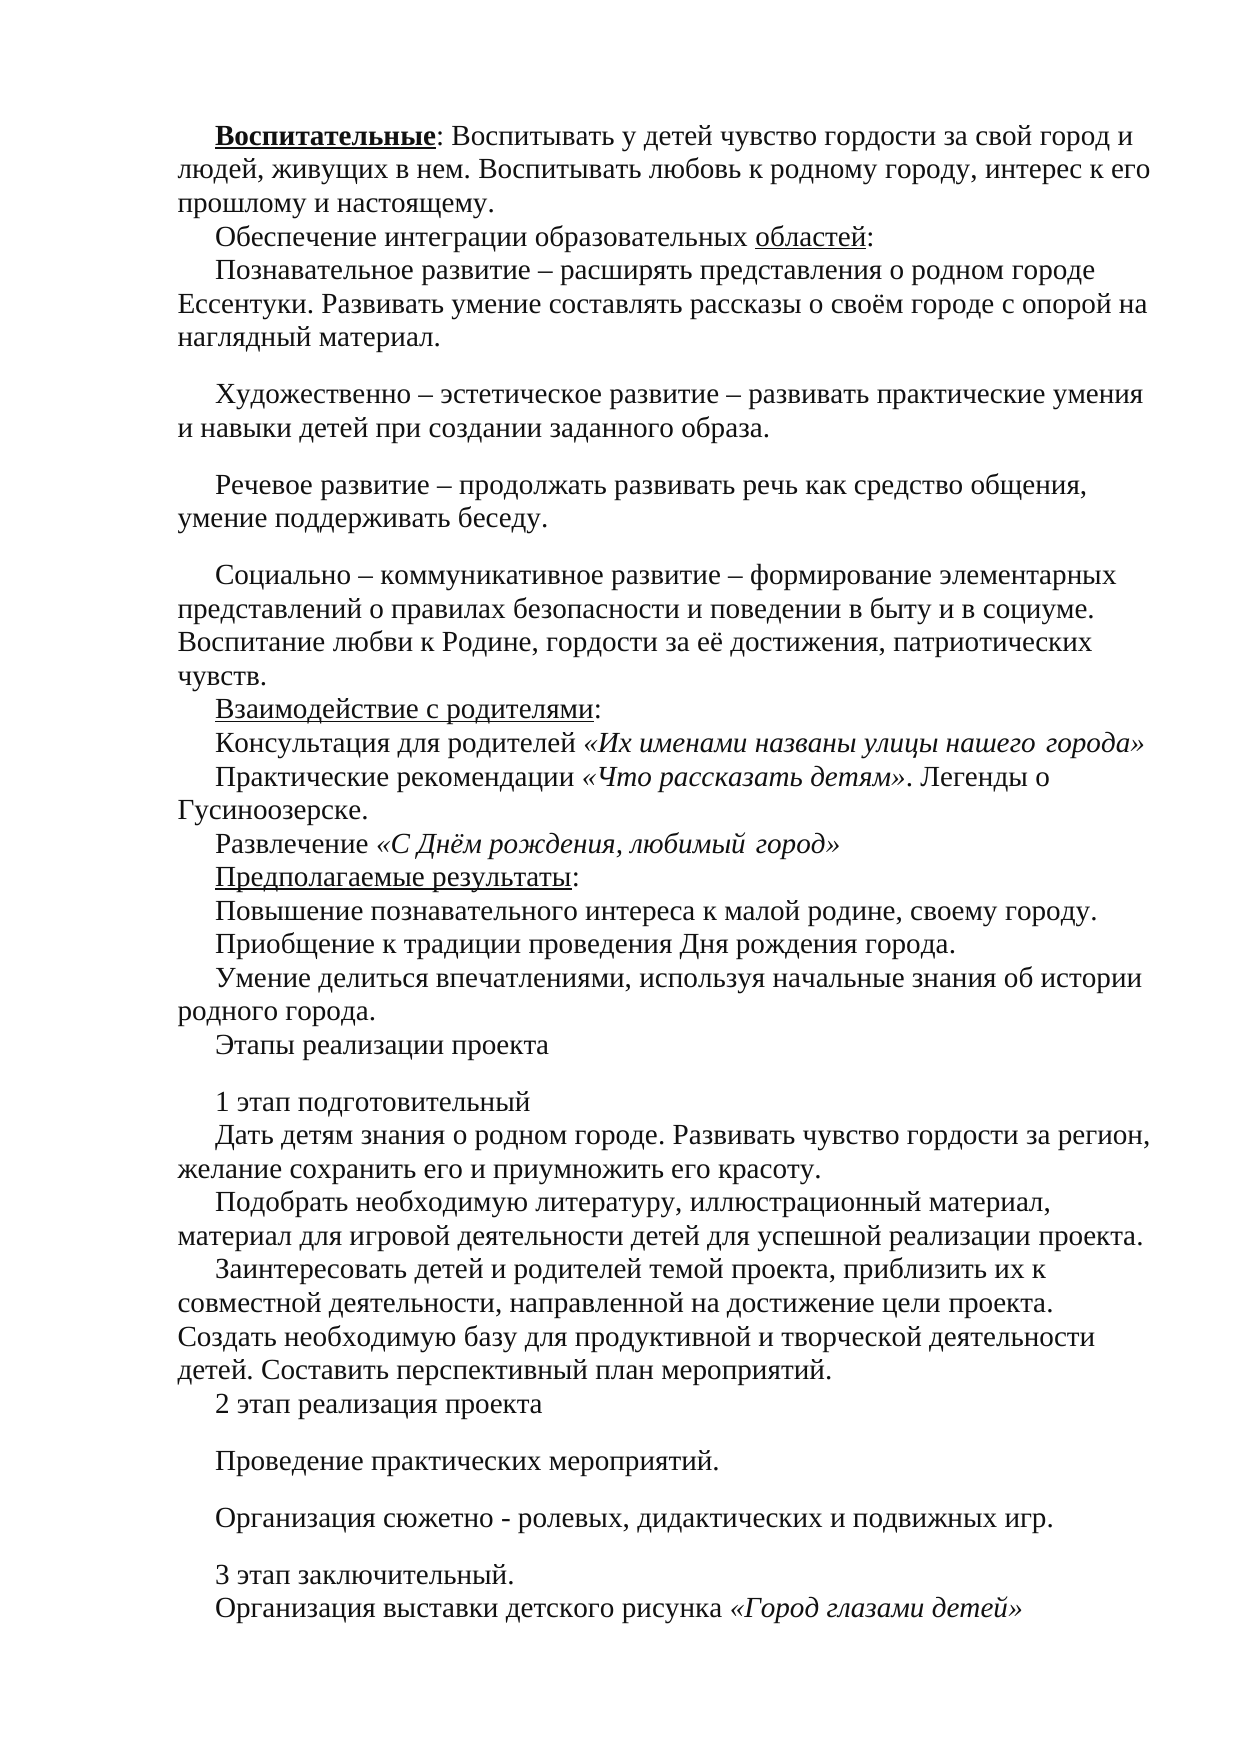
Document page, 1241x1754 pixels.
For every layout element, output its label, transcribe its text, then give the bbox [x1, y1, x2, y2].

text Организация сюжетно - ролевых, дидактических и подвижных игр. [177, 1500, 1152, 1533]
text 1 этап подготовительный [177, 1084, 1152, 1117]
text Развлечение «С Днём рождения, любимый город» [177, 826, 1152, 859]
text Умение делиться впечатлениями, используя начальные знания об истории родного города. [177, 960, 1152, 1027]
text Организация выставки детского рисунка «Город глазами детей» [177, 1590, 1152, 1624]
text Повышение познавательного интереса к малой родине, своему городу. [177, 893, 1152, 926]
text Воспитательные: Воспитывать у детей чувство гордости за свой город и людей, живущих в нем. Воспитывать любовь к родному городу, интерес к его прошлому и настоящему. [177, 118, 1152, 219]
text Художественно – эстетическое развитие – развивать практические умения и навыки детей при создании заданного образа. [177, 376, 1152, 443]
text Заинтересовать детей и родителей темой проекта, приблизить их к совместной деятельности, направленной на достижение цели проекта. Создать необходимую базу для продуктивной и творческой деятельности детей. Составить перспективный план мероприятий. [177, 1252, 1152, 1386]
text 3 этап заключительный. [177, 1557, 1152, 1590]
text Взаимодействие с родителями: [177, 692, 1152, 725]
text Проведение практических мероприятий. [177, 1443, 1152, 1476]
text Консультация для родителей «Их именами названы улицы нашего города» [177, 725, 1152, 759]
text Практические рекомендации «Что рассказать детям». Легенды о Гусиноозерске. [177, 759, 1152, 826]
text Речевое развитие – продолжать развивать речь как средство общения, умение поддерживать беседу. [177, 467, 1152, 534]
text Обеспечение интеграции образовательных областей: [177, 219, 1152, 252]
text Дать детям знания о родном городе. Развивать чувство гордости за регион, желание сохранить его и приумножить его красоту. [177, 1117, 1152, 1184]
text Социально – коммуникативное развитие – формирование элементарных представлений о правилах безопасности и поведении в быту и в социуме. Воспитание любви к Родине, гордости за её достижения, патриотических чувств. [177, 557, 1152, 692]
text Подобрать необходимую литературу, иллюстрационный материал, материал для игровой деятельности детей для успешной реализации проекта. [177, 1184, 1152, 1252]
text Предполагаемые результаты: [177, 859, 1152, 893]
text Познавательное развитие – расширять представления о родном городе Ессентуки. Развивать умение составлять рассказы о своём городе с опорой на наглядный материал. [177, 252, 1152, 353]
text Этапы реализации проекта [177, 1027, 1152, 1061]
text Приобщение к традиции проведения Дня рождения города. [177, 926, 1152, 960]
text 2 этап реализация проекта [177, 1386, 1152, 1419]
